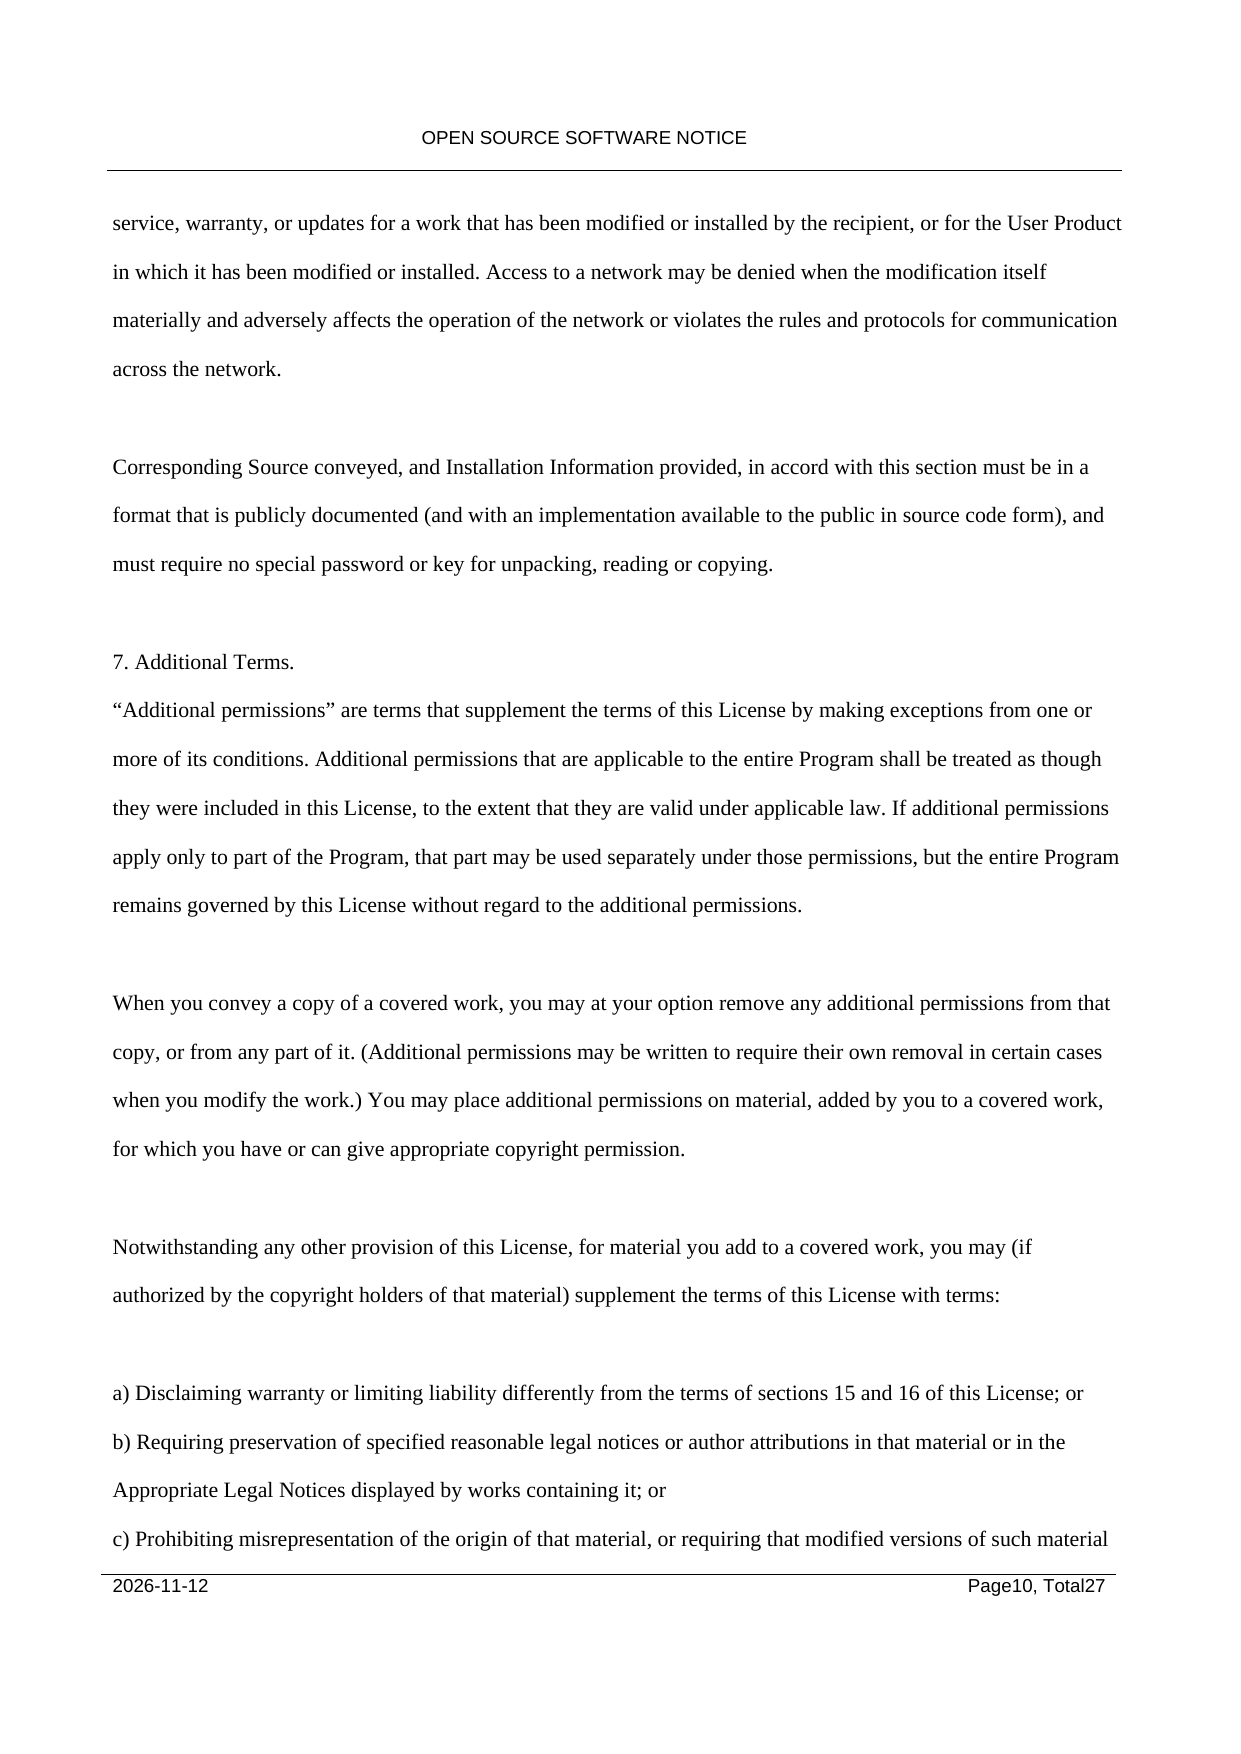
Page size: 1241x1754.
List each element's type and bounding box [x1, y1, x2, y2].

text [112, 206, 1128, 1555]
